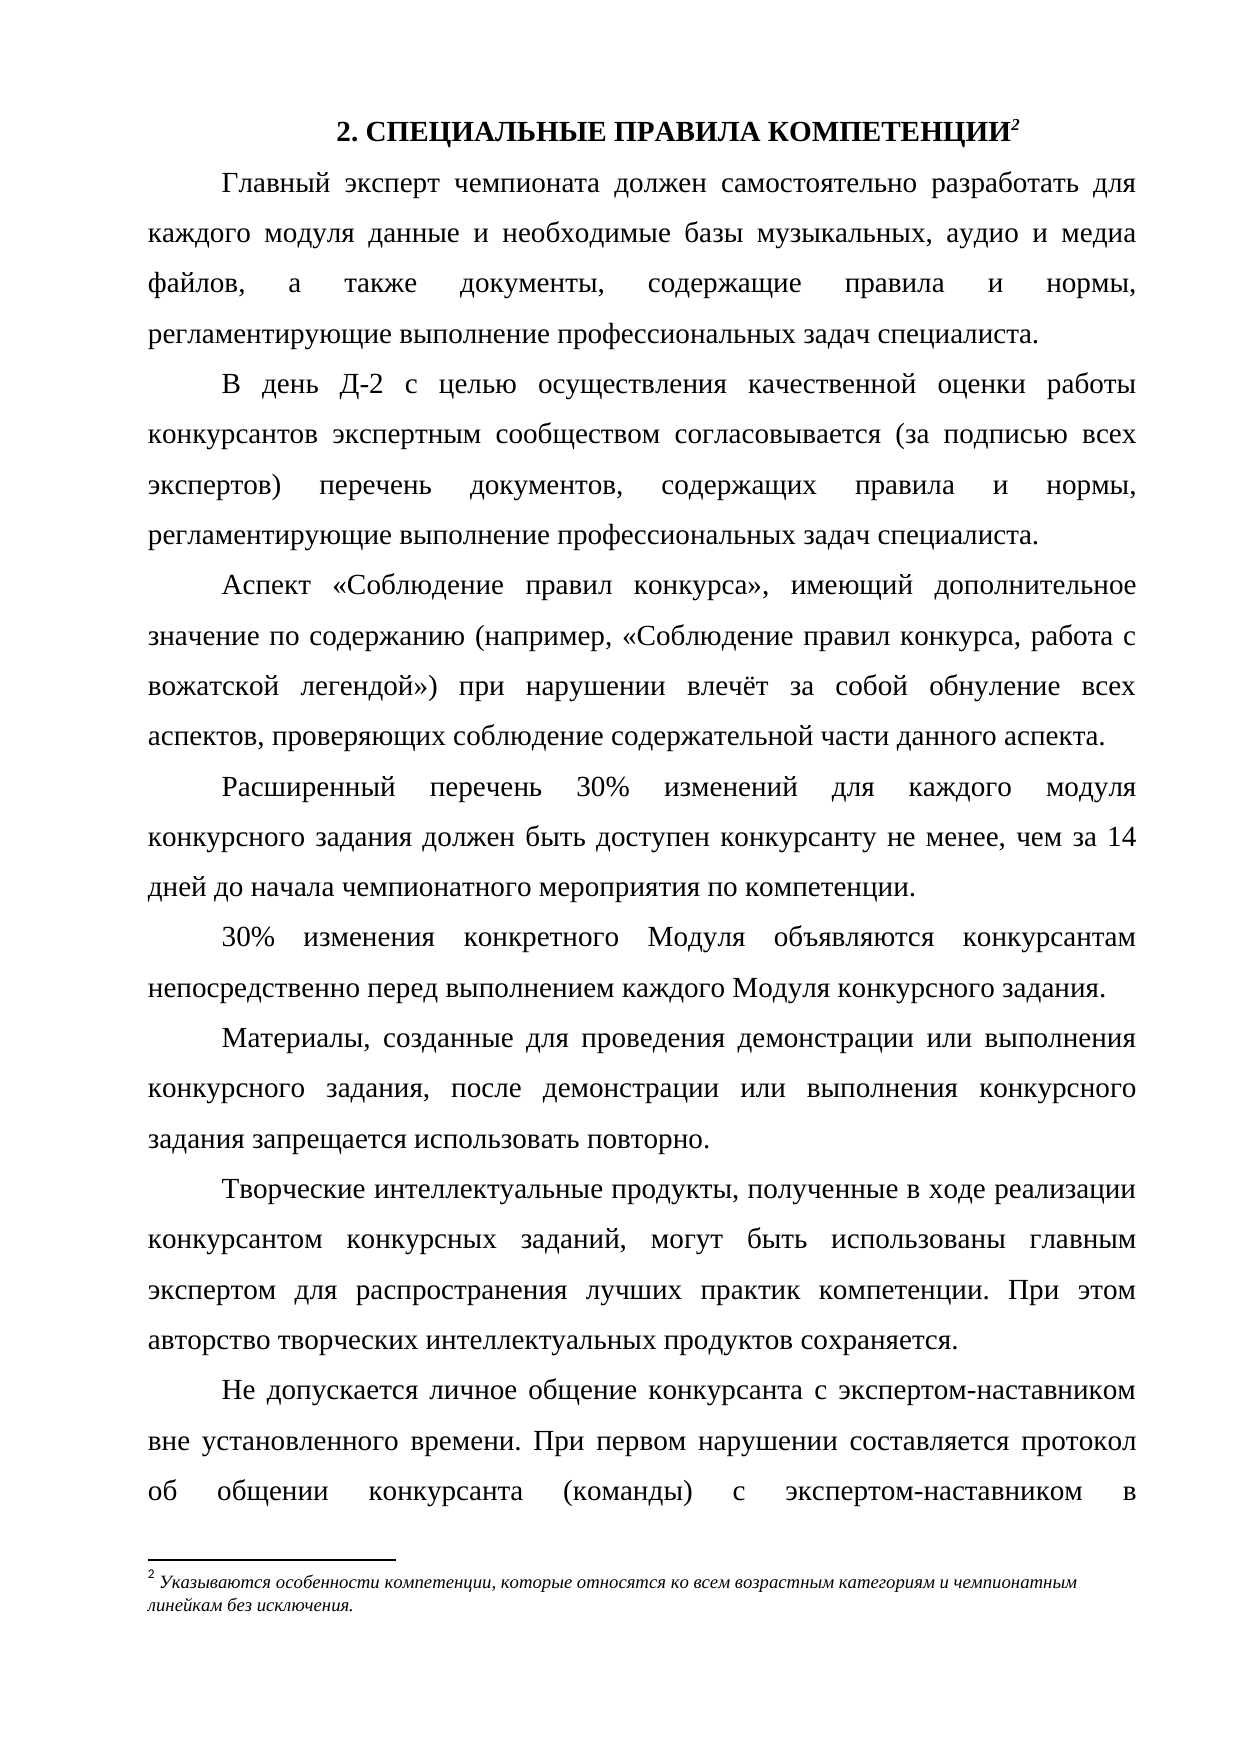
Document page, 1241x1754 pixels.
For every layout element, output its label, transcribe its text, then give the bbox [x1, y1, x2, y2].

text Творческие интеллектуальные продукты, полученные в ходе реализации конкурсантом конкурсных заданий, могут быть использованы главным экспертом для распространения лучших практик компетенции. При этом авторство творческих интеллектуальных продуктов сохраняется. [148, 1171, 1137, 1356]
text 30% изменения конкретного Модуля объявляются конкурсантам непосредственно перед выполнением каждого Модуля конкурсного задания. [148, 919, 1137, 1003]
text В день Д-2 с целью осуществления качественной оценки работы конкурсантов экспертным сообществом согласовывается (за подписью всех экспертов) перечень документов, содержащих правила и нормы, регламентирующие выполнение профессиональных задач специалиста. [148, 366, 1137, 551]
text 2. СПЕЦИАЛЬНЫЕ ПРАВИЛА КОМПЕТЕНЦИИ [148, 114, 1137, 148]
text Главный эксперт чемпионата должен самостоятельно разработать для каждого модуля данные и необходимые базы музыкальных, аудио и медиа файлов, а также документы, содержащие правила и нормы, регламентирующие выполнение профессиональных задач специалиста. [148, 165, 1137, 349]
text Материалы, созданные для проведения демонстрации или выполнения конкурсного задания, после демонстрации или выполнения конкурсного задания запрещается использовать повторно. [148, 1020, 1137, 1154]
text Расширенный перечень 30% изменений для каждого модуля конкурсного задания должен быть доступен конкурсанту не менее, чем за 14 дней до начала чемпионатного мероприятия по компетенции. [148, 769, 1137, 903]
text Аспект «Соблюдение правил конкурса», имеющий дополнительное значение по содержанию (например, «Соблюдение правил конкурса, работа с вожатской легендой») при нарушении влечёт за собой обнуление всех аспектов, проверяющих соблюдение содержательной части данного аспекта. [148, 567, 1137, 752]
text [148, 1372, 1137, 1507]
